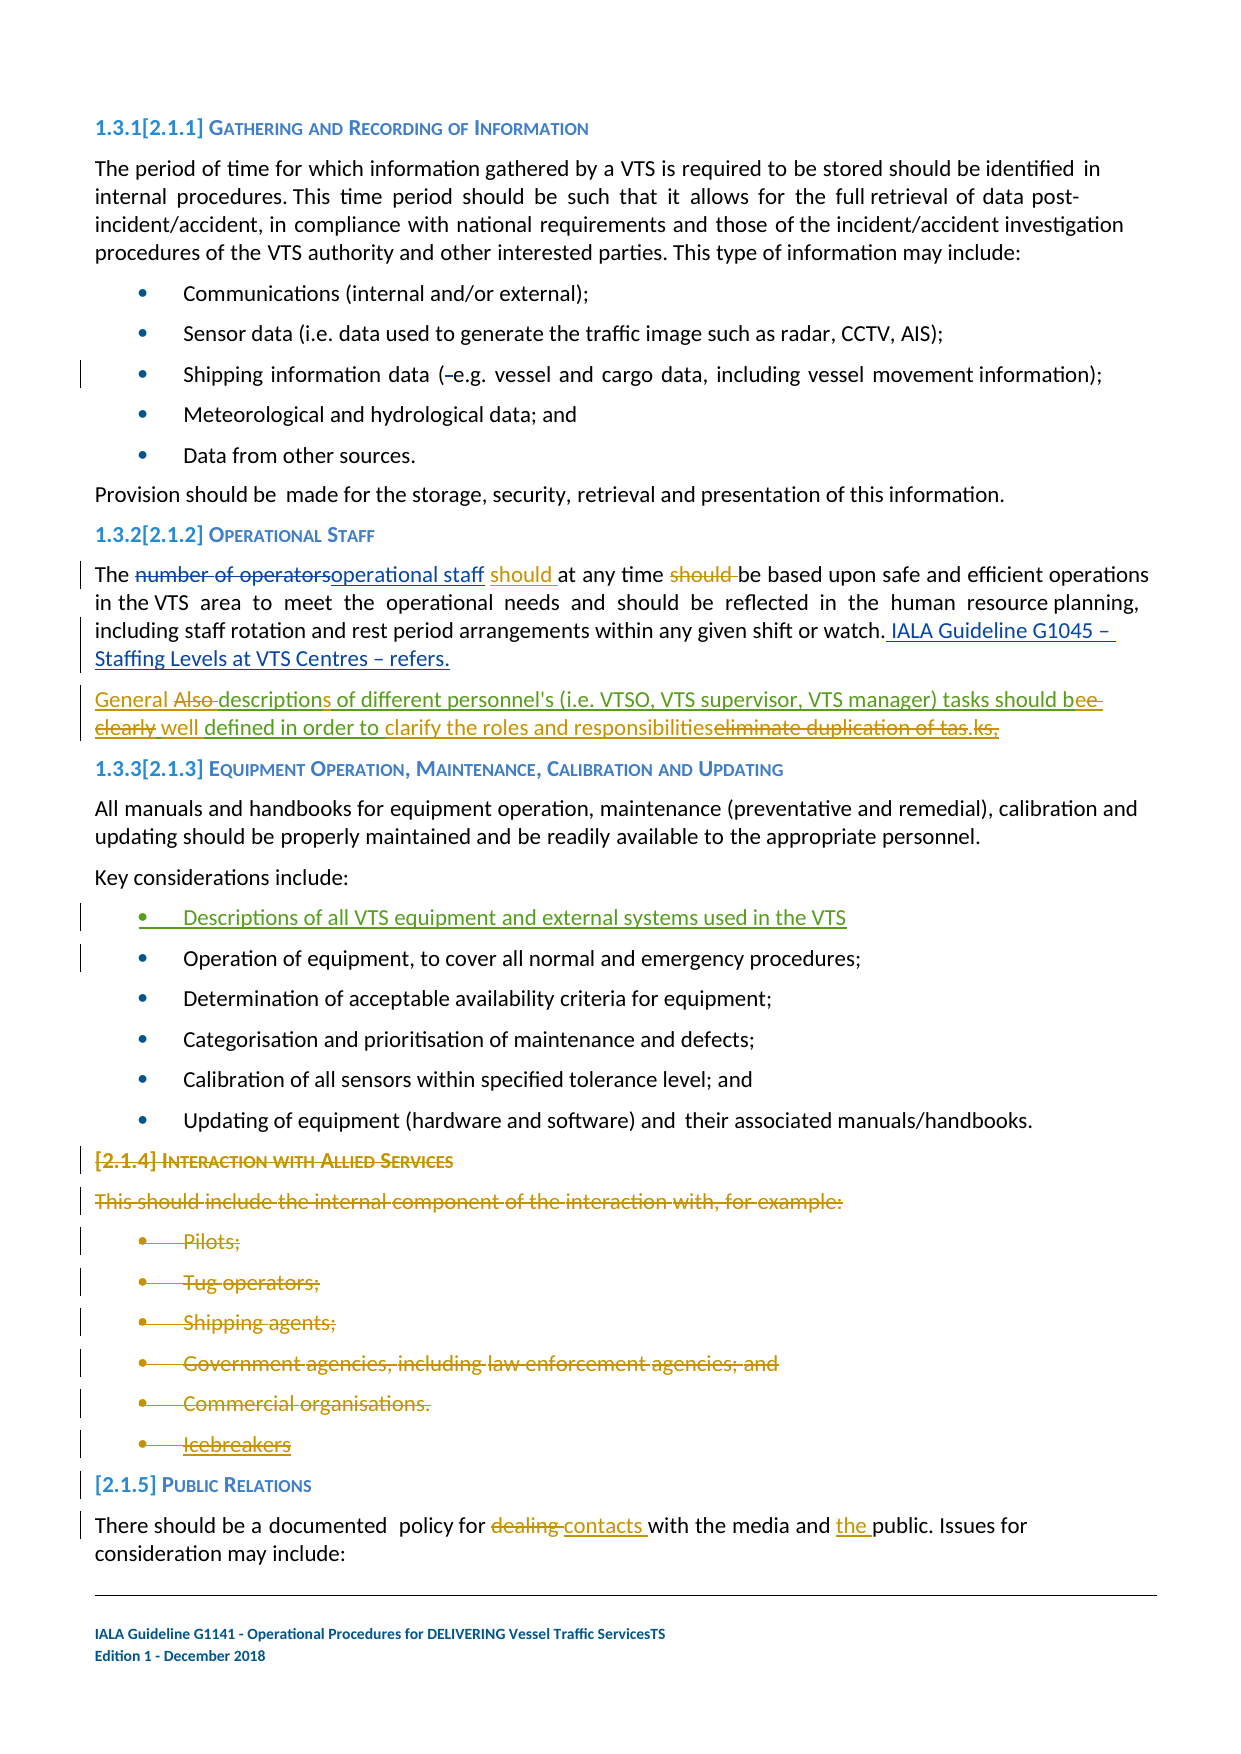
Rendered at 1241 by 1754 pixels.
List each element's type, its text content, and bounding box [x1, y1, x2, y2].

text Provision should be made for the storage, security, retrieval and presentation of this information. [94, 481, 1147, 507]
text There should be a documented policy for with the media and public. Issues for consideration may include: [94, 1511, 1157, 1567]
text Key considerations include: [94, 863, 1157, 891]
subtitle Public Relations [94, 1471, 1157, 1498]
text Updating of equipment (hardware and software) and their associated manuals/handbooks. [139, 1106, 1157, 1134]
text Operation of equipment, to cover all normal and emergency procedures; [139, 944, 1157, 972]
text Shipping information data (e.g. vessel and cargo data, including vessel movement information); [139, 360, 1157, 388]
text Sensor data (i.e. data used to generate the traffic image such as radar, CCTV, AIS); [139, 319, 1157, 347]
text The at any time be based upon safe and efficient operations in the VTS area to meet the operational needs and should be reflected in the human resource planning, including staff rotation and rest period arrangements within any given shift or watch. [94, 561, 1157, 673]
text Meteorological and hydrological data; and [139, 400, 1157, 428]
text Communications (internal and/or external); [139, 279, 1157, 307]
subtitle Gathering and Recording of Information [94, 113, 1157, 142]
text Calibration of all sensors within specified tolerance level; and [139, 1065, 1157, 1093]
subtitle Equipment Operation, Maintenance, Calibration and Updating [94, 754, 1157, 782]
text Data from other sources. [139, 441, 1157, 469]
text All manuals and handbooks for equipment operation, maintenance (preventative and remedial), calibration and updating should be properly maintained and be readily available to the appropriate personnel. [94, 794, 1157, 850]
text Categorisation and prioritisation of maintenance and defects; [139, 1025, 1157, 1053]
text The period of time for which information gathered by a VTS is required to be stored should be identified in internal procedures. This time period should be such that it allows for the full retrieval of data post-incident/accident, in compliance with national requirements and those of the incident/accident investigation procedures of the VTS authority and other interested parties. This type of information may include: [94, 154, 1157, 266]
subtitle Operational Staff [94, 520, 1157, 548]
text Determination of acceptable availability criteria for equipment; [139, 984, 1157, 1012]
